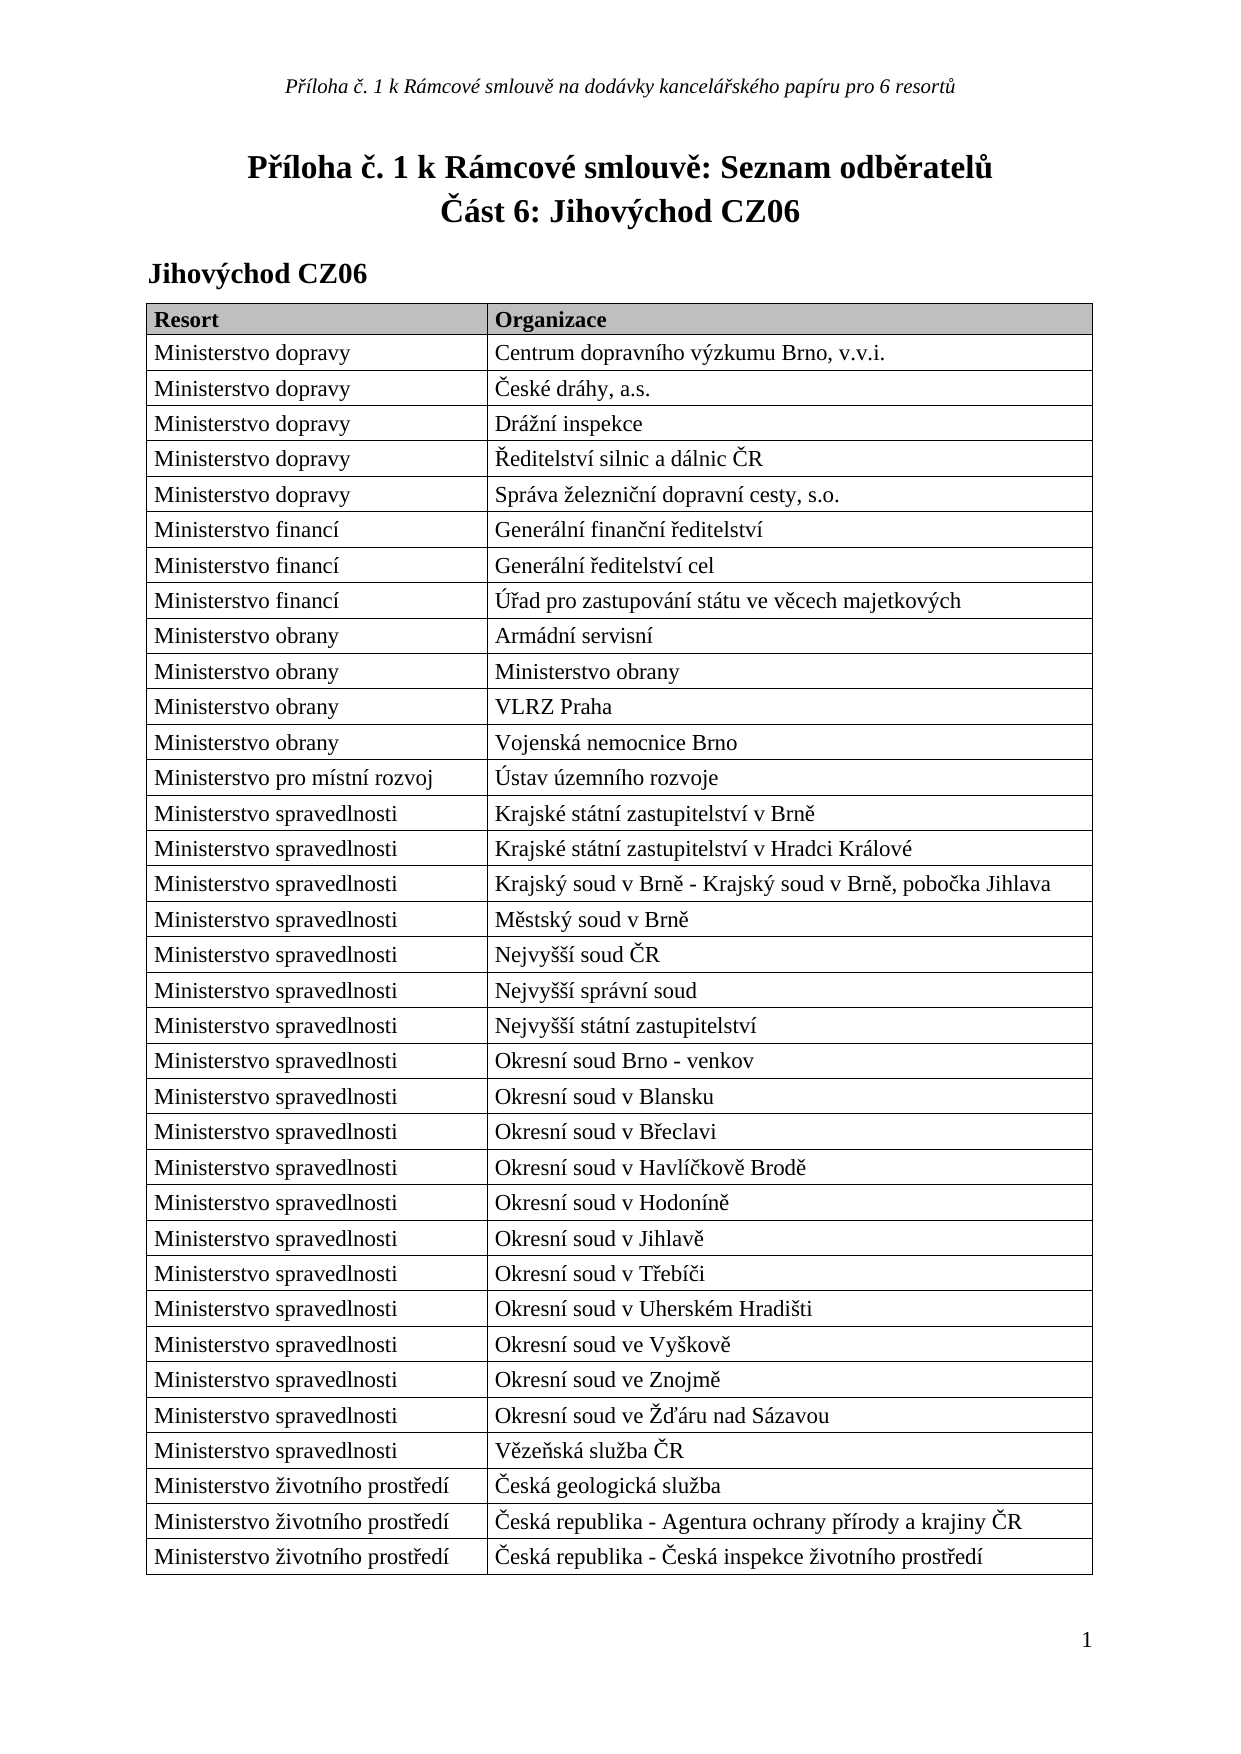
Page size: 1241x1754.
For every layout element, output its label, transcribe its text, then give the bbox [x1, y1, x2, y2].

table_cell Ministerstvo spravedlnosti [147, 1044, 487, 1078]
table_cell Ministerstvo spravedlnosti [147, 1291, 487, 1326]
table_cell Vězeňská služba ČR [488, 1433, 1092, 1467]
table_cell Ministerstvo obrany [147, 689, 487, 724]
table_cell Ministerstvo obrany [147, 619, 487, 653]
table_cell Ministerstvo dopravy [147, 477, 487, 511]
table_cell Ministerstvo spravedlnosti [147, 1114, 487, 1149]
table_cell Armádní servisní [488, 619, 1092, 653]
table_cell Generální finanční ředitelství [488, 512, 1092, 547]
table_cell Ministerstvo spravedlnosti [147, 1150, 487, 1184]
table_cell Ministerstvo spravedlnosti [147, 796, 487, 830]
table_cell Ministerstvo spravedlnosti [147, 1008, 487, 1042]
table_cell Okresní soud Brno - venkov [488, 1044, 1092, 1078]
table_cell Ministerstvo životního prostředí [147, 1504, 487, 1538]
table_cell VLRZ Praha [488, 689, 1092, 724]
table_cell Ministerstvo spravedlnosti [147, 1362, 487, 1397]
table_cell Okresní soud v Uherském Hradišti [488, 1291, 1092, 1326]
table_cell Ministerstvo spravedlnosti [147, 1185, 487, 1219]
table_cell Ministerstvo dopravy [147, 406, 487, 440]
table_cell Ministerstvo spravedlnosti [147, 1433, 487, 1467]
table_cell Česká republika - Agentura ochrany přírody a krajiny ČR [488, 1504, 1092, 1538]
table_cell Nejvyšší soud ČR [488, 937, 1092, 972]
table_cell Ministerstvo spravedlnosti [147, 1398, 487, 1432]
table_cell Ministerstvo spravedlnosti [147, 937, 487, 972]
table_cell Okresní soud ve Vyškově [488, 1327, 1092, 1361]
table_cell Ministerstvo spravedlnosti [147, 831, 487, 865]
table_cell Ministerstvo financí [147, 512, 487, 547]
table_cell Ministerstvo financí [147, 583, 487, 617]
table_cell Ministerstvo dopravy [147, 335, 487, 369]
table_cell Ministerstvo spravedlnosti [147, 1079, 487, 1113]
table_cell Nejvyšší státní zastupitelství [488, 1008, 1092, 1042]
table_cell Okresní soud ve Znojmě [488, 1362, 1092, 1397]
table_cell Okresní soud v Třebíči [488, 1256, 1092, 1290]
table_cell Okresní soud v Jihlavě [488, 1221, 1092, 1255]
table_cell Ministerstvo spravedlnosti [147, 1221, 487, 1255]
table_cell Okresní soud v Havlíčkově Brodě [488, 1150, 1092, 1184]
table_cell Krajský soud v Brně - Krajský soud v Brně, pobočka Jihlava [488, 866, 1092, 901]
table_cell Ministerstvo dopravy [147, 371, 487, 405]
table_cell Generální ředitelství cel [488, 548, 1092, 582]
table_cell Ministerstvo životního prostředí [147, 1469, 487, 1503]
table_cell Ministerstvo spravedlnosti [147, 1256, 487, 1290]
table_cell Krajské státní zastupitelství v Brně [488, 796, 1092, 830]
table_cell Vojenská nemocnice Brno [488, 725, 1092, 759]
table_cell Ministerstvo obrany [147, 725, 487, 759]
text Příloha č. 1 k Rámcové smlouvě: Seznam odběratelů Část 6: Jihovýchod CZ06 [148, 148, 1093, 230]
table_cell Drážní inspekce [488, 406, 1092, 440]
table_cell Správa železniční dopravní cesty, s.o. [488, 477, 1092, 511]
table_header Resort [147, 304, 487, 334]
table_cell Městský soud v Brně [488, 902, 1092, 936]
table_cell Nejvyšší správní soud [488, 973, 1092, 1007]
table_cell Ministerstvo spravedlnosti [147, 866, 487, 901]
table_cell Česká geologická služba [488, 1469, 1092, 1503]
table_cell Ústav územního rozvoje [488, 760, 1092, 794]
table_cell Ministerstvo obrany [147, 654, 487, 688]
table_cell Centrum dopravního výzkumu Brno, v.v.i. [488, 335, 1092, 369]
table_cell Ministerstvo spravedlnosti [147, 902, 487, 936]
table_cell Krajské státní zastupitelství v Hradci Králové [488, 831, 1092, 865]
table_cell Ministerstvo financí [147, 548, 487, 582]
table_cell Ministerstvo spravedlnosti [147, 1327, 487, 1361]
table_cell Ředitelství silnic a dálnic ČR [488, 441, 1092, 476]
table_cell Okresní soud ve Žďáru nad Sázavou [488, 1398, 1092, 1432]
table_cell Úřad pro zastupování státu ve věcech majetkových [488, 583, 1092, 617]
table_cell Ministerstvo pro místní rozvoj [147, 760, 487, 794]
table_cell Okresní soud v Hodoníně [488, 1185, 1092, 1219]
subtitle Jihovýchod CZ06 [148, 257, 1093, 290]
table_cell České dráhy, a.s. [488, 371, 1092, 405]
table_header Organizace [488, 304, 1092, 334]
table_cell Okresní soud v Blansku [488, 1079, 1092, 1113]
table_cell Ministerstvo spravedlnosti [147, 973, 487, 1007]
table_cell Okresní soud v Břeclavi [488, 1114, 1092, 1149]
table_cell Česká republika - Česká inspekce životního prostředí [488, 1539, 1092, 1574]
table_cell Ministerstvo obrany [488, 654, 1092, 688]
table_cell Ministerstvo dopravy [147, 441, 487, 476]
table_cell Ministerstvo životního prostředí [147, 1539, 487, 1574]
